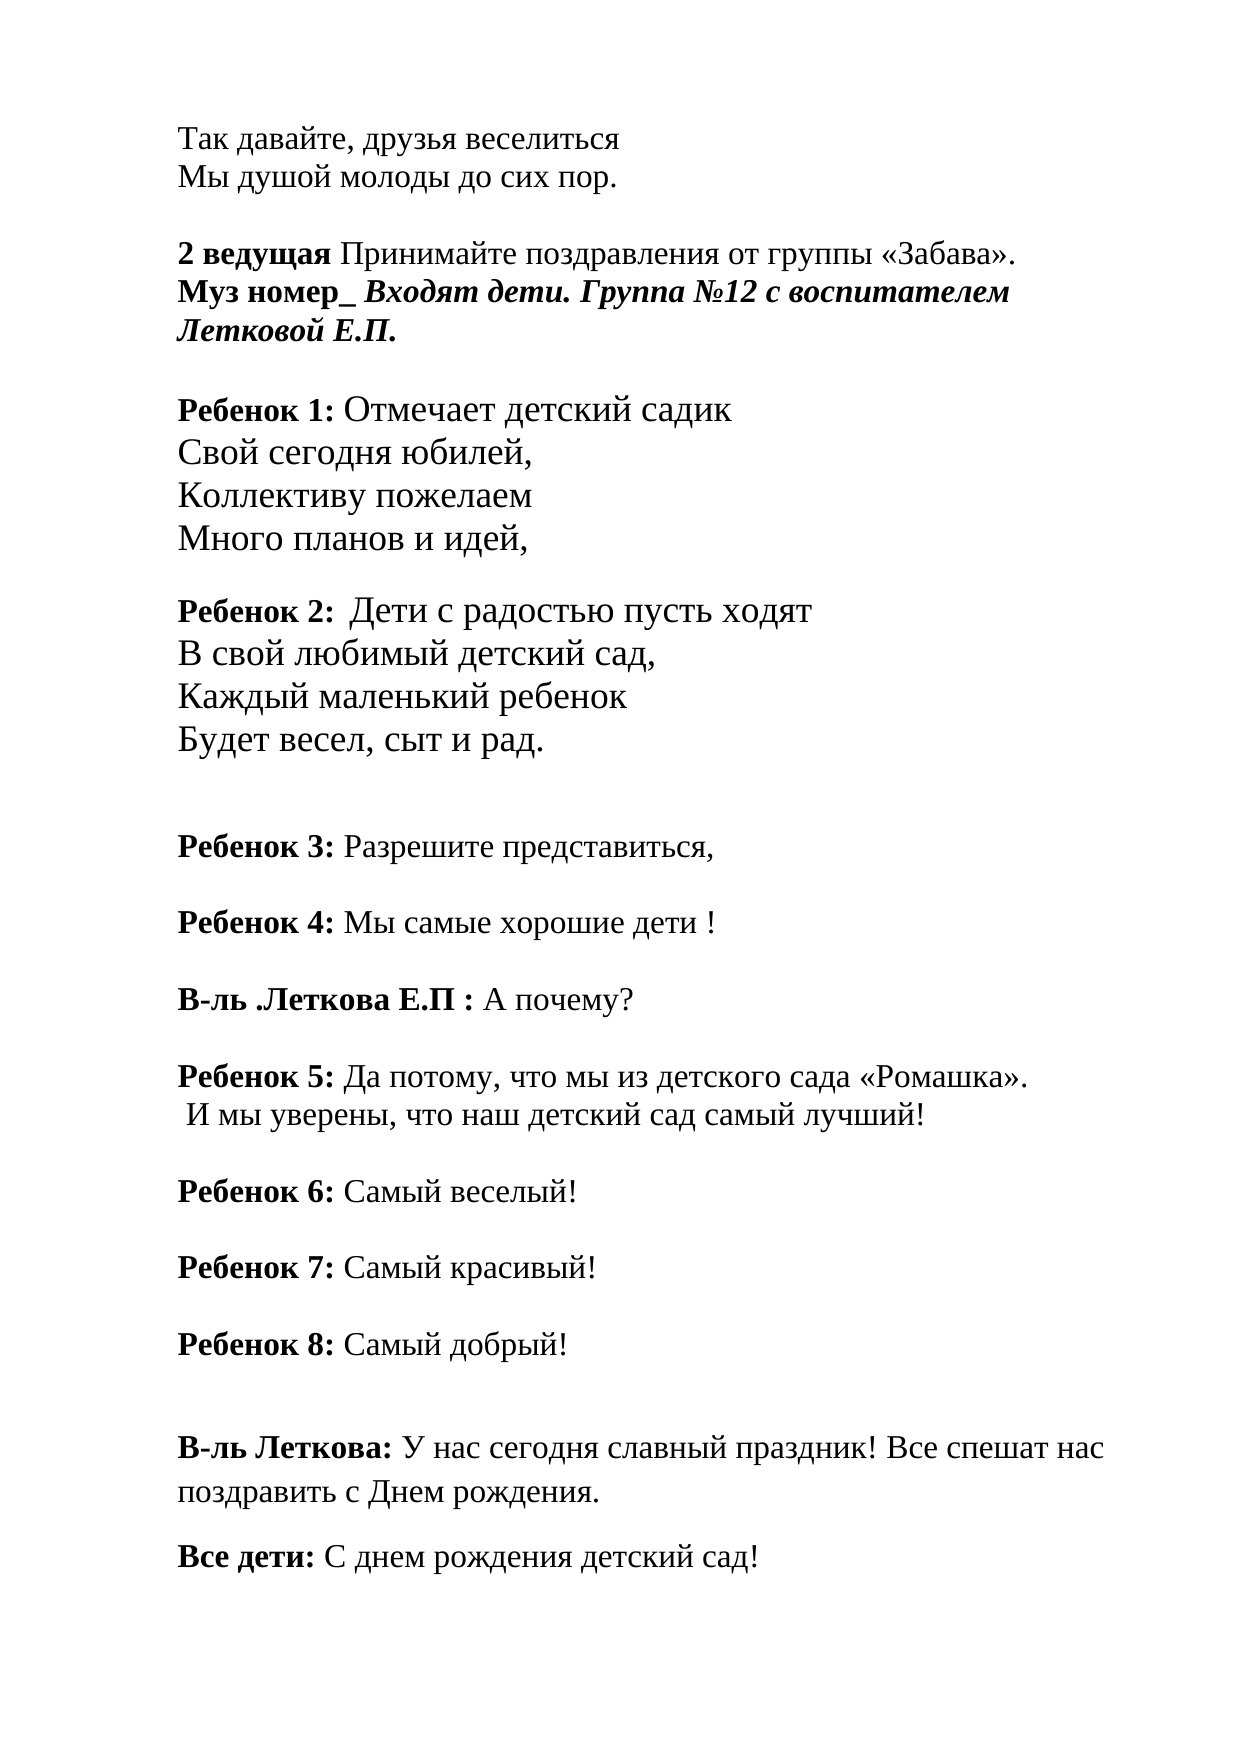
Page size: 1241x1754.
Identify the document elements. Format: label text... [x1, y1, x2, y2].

text Ребенок 5: Да потому, что мы из детского сада «Ромашка». [177, 1056, 1152, 1094]
text Так давайте, друзья веселиться [177, 118, 1152, 156]
text Ребенок 1: Отмечает детский садик Свой сегодня юбилей, Коллективу пожелаем Много планов и идей, [177, 386, 1152, 587]
text Ребенок 6: Самый веселый! [177, 1171, 1152, 1209]
text Все дети: С днем рождения детский сад! [177, 1536, 1152, 1575]
text В-ль .Леткова Е.П : А почему? [177, 979, 1152, 1017]
text Мы душой молоды до сих пор. [177, 156, 1152, 195]
text Ребенок 7: Самый красивый! [177, 1247, 1152, 1286]
text 2 ведущая Принимайте поздравления от группы «Забава». [177, 233, 1152, 271]
text Ребенок 4: Мы самые хорошие дети ! [177, 902, 1152, 941]
text Муз номер_ Входят дети. Группа №12 с воспитателем Летковой Е.П. [177, 271, 1152, 348]
text Ребенок 8: Самый добрый! [177, 1324, 1152, 1362]
text Ребенок 2: Дети с радостью пусть ходят В свой любимый детский сад, Каждый маленький ребенок Будет весел, сыт и рад. [177, 587, 1152, 787]
text И мы уверены, что наш детский сад самый лучший! [177, 1094, 1152, 1132]
text В-ль Леткова: У нас сегодня славный праздник! Все спешат нас поздравить с Днем рождения. [177, 1427, 1152, 1510]
text Ребенок 3: Разрешите представиться, [177, 826, 1152, 864]
